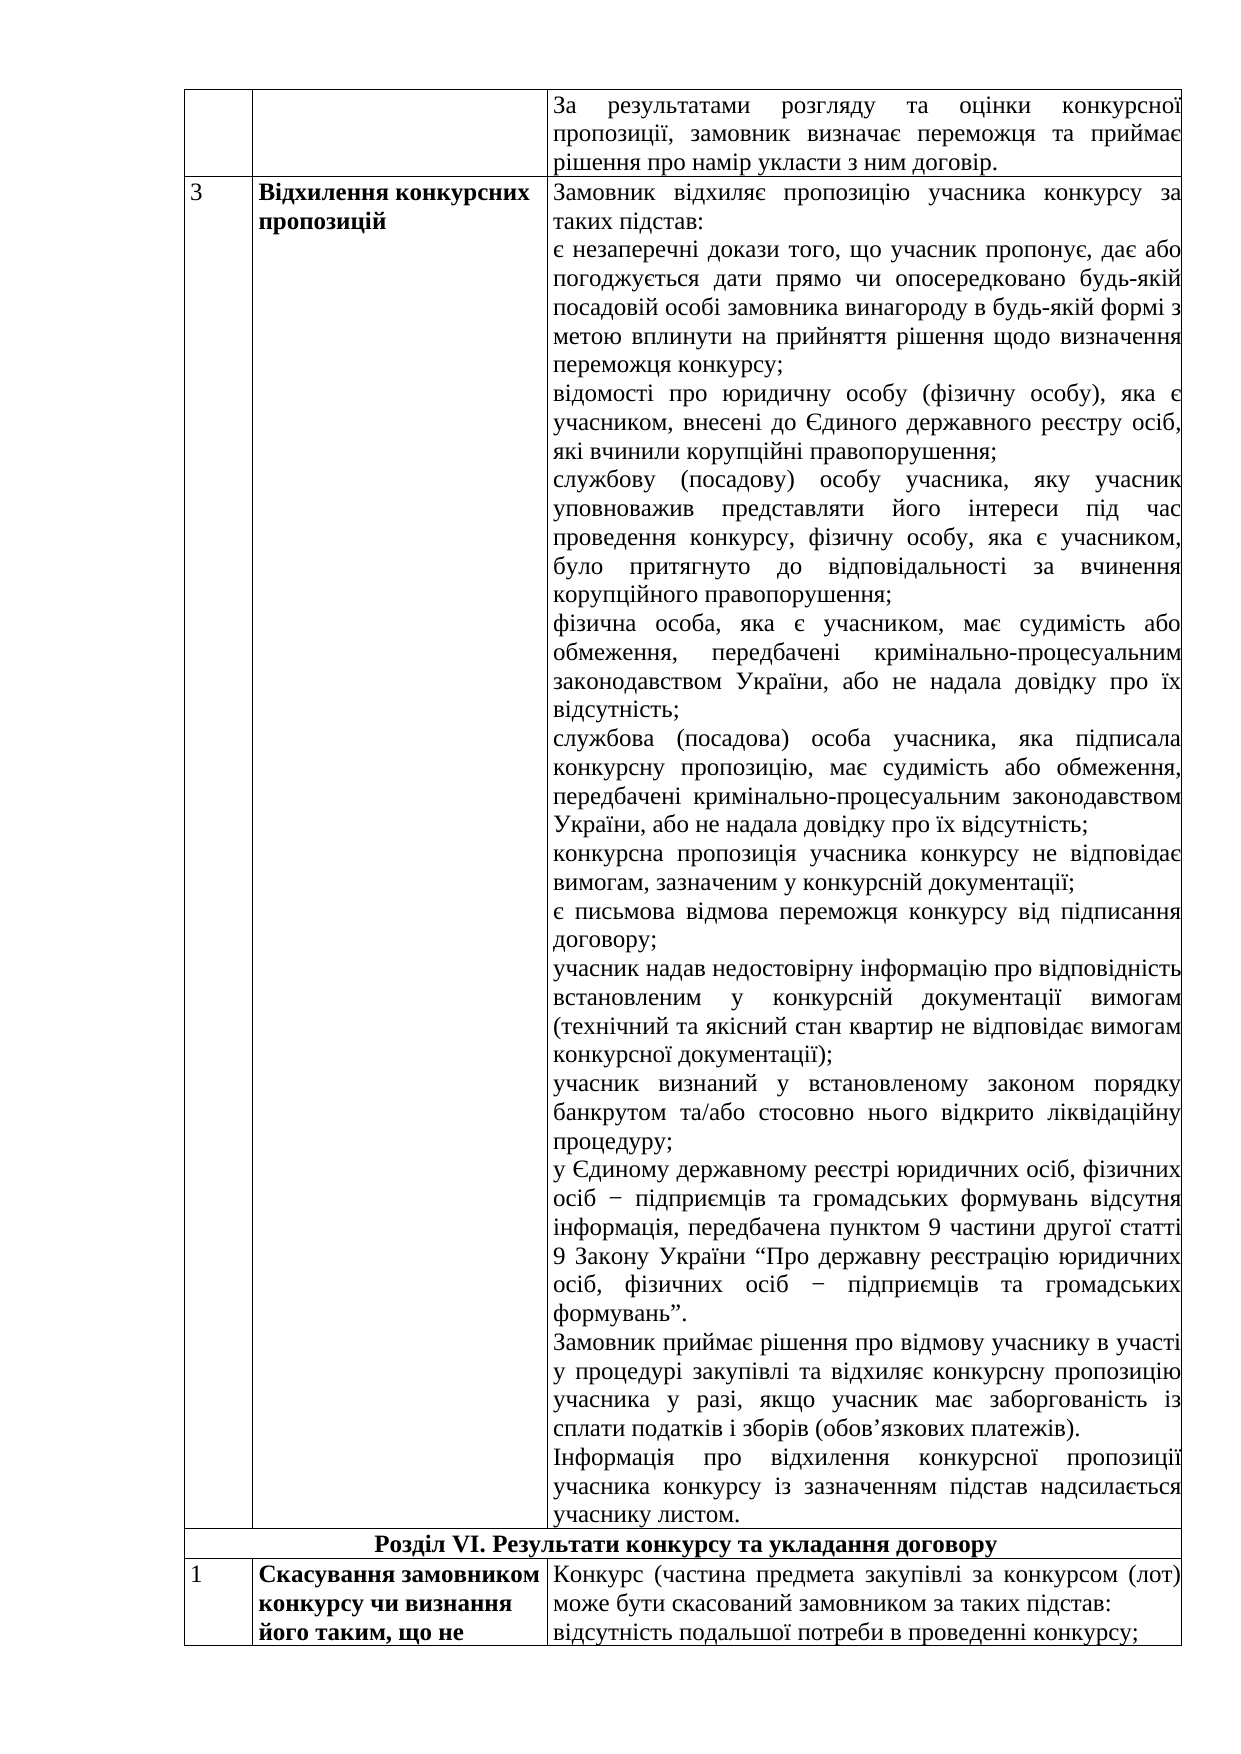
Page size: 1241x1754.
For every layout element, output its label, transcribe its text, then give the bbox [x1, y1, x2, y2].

table_cell 1 [185, 1559, 252, 1645]
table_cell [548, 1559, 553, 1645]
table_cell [548, 90, 1181, 176]
table_cell 2 [185, 90, 252, 176]
table_cell Замовник відхиляє пропозицію учасника конкурсу за таких підстав: є незаперечні докази того, що учасник пропонує, дає або погоджується дати прямо чи опосередковано будь-якій посадовій особі замовника винагороду в будь-якій формі з метою вплинути на прийняття рішення щодо визначення переможця конкурсу; відомості про юридичну особу (фізичну особу), яка є учасником, внесені до Єдиного державного реєстру осіб, які вчинили корупційні правопорушення; службову (посадову) особу учасника, яку учасник уповноважив представляти його інтереси під час проведення конкурсу, фізичну особу, яка є учасником, було притягнуто до відповідальності за вчинення корупційного правопорушення; фізична особа, яка є учасником, має судимість або обмеження, передбачені кримінально-процесуальним законодавством України, або не надала довідку про їх відсутність; службова (посадова) особа учасника, яка підписала конкурсну пропозицію, має судимість або обмеження, передбачені кримінально-процесуальним законодавством України, або не надала довідку про їх відсутність; конкурсна пропозиція учасника конкурсу не відповідає вимогам, зазначеним у конкурсній документації; є письмова відмова переможця конкурсу від підписання договору; учасник надав недостовірну інформацію про відповідність встановленим у конкурсній документації вимогам (технічний та якісний стан квартир не відповідає вимогам конкурсної документації); учасник визнаний у встановленому законом порядку банкрутом та/або стосовно нього відкрито ліквідаційну процедуру; у Єдиному державному реєстрі юридичних осіб, фізичних осіб − підприємців та громадських формувань відсутня інформація, передбачена пунктом 9 частини другої статті 9 Закону України “Про державну реєстрацію юридичних осіб, фізичних осіб − підприємців та громадських формувань”. Замовник приймає рішення про відмову учаснику в участі у процедурі закупівлі та відхиляє конкурсну пропозицію учасника у разі, якщо учасник має заборгованість із сплати податків і зборів (обов’язкових платежів). Інформація про відхилення конкурсної пропозиції учасника конкурсу із зазначенням підстав надсилається учаснику листом. [548, 177, 1181, 1528]
table_cell 3 [185, 177, 252, 1528]
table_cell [253, 1559, 547, 1645]
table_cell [253, 90, 547, 176]
table_cell Розділ VІ. Результати конкурсу та укладання договору [185, 1529, 1181, 1558]
table_cell Відхилення конкурсних пропозицій [253, 177, 547, 1528]
